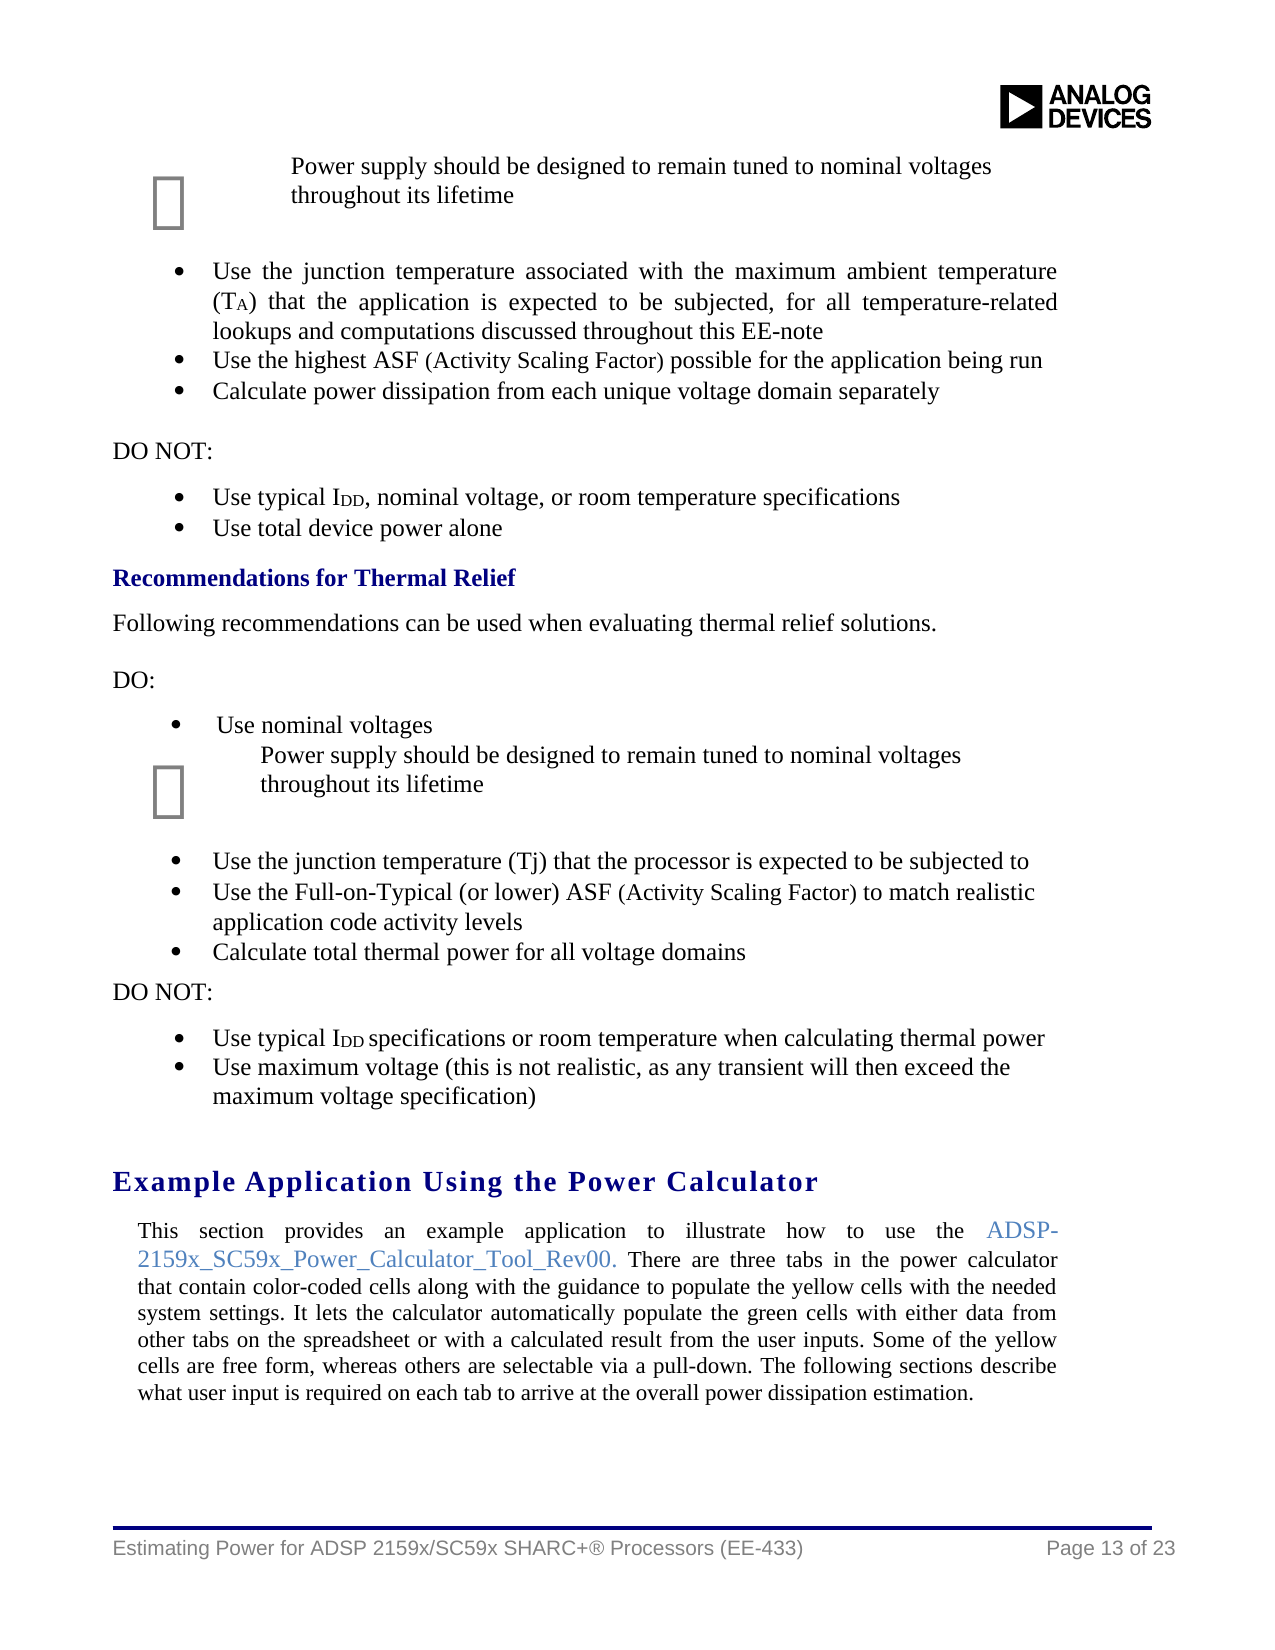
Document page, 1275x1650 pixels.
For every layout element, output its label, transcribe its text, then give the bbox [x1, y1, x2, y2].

table_header  [125, 150, 256, 256]
list Use maximum voltage (this is not realistic, as any transient will then exceed the maximum voltage specification) [175, 1052, 1058, 1110]
list Use typical IDD specifications or room temperature when calculating thermal power [175, 1023, 1152, 1052]
text DO: [112, 665, 1152, 694]
list Calculate power dissipation from each unique voltage domain separately [175, 375, 1152, 406]
list Calculate total thermal power for all voltage domains [172, 937, 778, 966]
table_header Power supply should be designed to remain tuned to nominal voltages throughout its lifetime [256, 739, 1025, 845]
text Following recommendations can be used when evaluating thermal relief solutions. [112, 608, 1152, 637]
list Use the Full-on-Typical (or lower) ASF (Activity Scaling Factor) to match realistic application code activity levels [172, 876, 1152, 937]
list Use the junction temperature (Tj) that the processor is expected to be subjected to [172, 845, 1152, 876]
list Use the junction temperature associated with the maximum ambient temperature (TA) that the application is expected to be subjected, for all temperature-related lookups and computations discussed throughout this EE-note [175, 256, 1058, 344]
subtitle Example Application Using the Power Calculator [112, 1164, 1152, 1198]
list Use nominal voltages [172, 711, 1152, 739]
text DO NOT: [112, 977, 598, 1006]
table_header  [125, 739, 256, 845]
list Use total device power alone [175, 512, 1152, 543]
text DO NOT: [112, 436, 1152, 465]
table_header Power supply should be designed to remain tuned to nominal voltages throughout its lifetime [256, 150, 1025, 256]
subtitle Recommendations for Thermal Relief [112, 563, 1152, 592]
list Use the highest ASF (Activity Scaling Factor) possible for the application being run [175, 344, 1152, 375]
list This section provides an example application to illustrate how to use the power calculator. There are three tabs in the power calculator that contain color-coded cells along with the guidance to populate the yellow cells with the needed system settings. It lets the calculator automatically populate the green cells with either data from other tabs on the spreadsheet or with a calculated result from the user inputs. Some of the yellow cells are free form, whereas others are selectable via a pull-down. The following sections describe what user input is required on each tab to arrive at the overall power dissipation estimation. [137, 1216, 1058, 1405]
list Use typical IDD, nominal voltage, or room temperature specifications [175, 482, 1152, 512]
